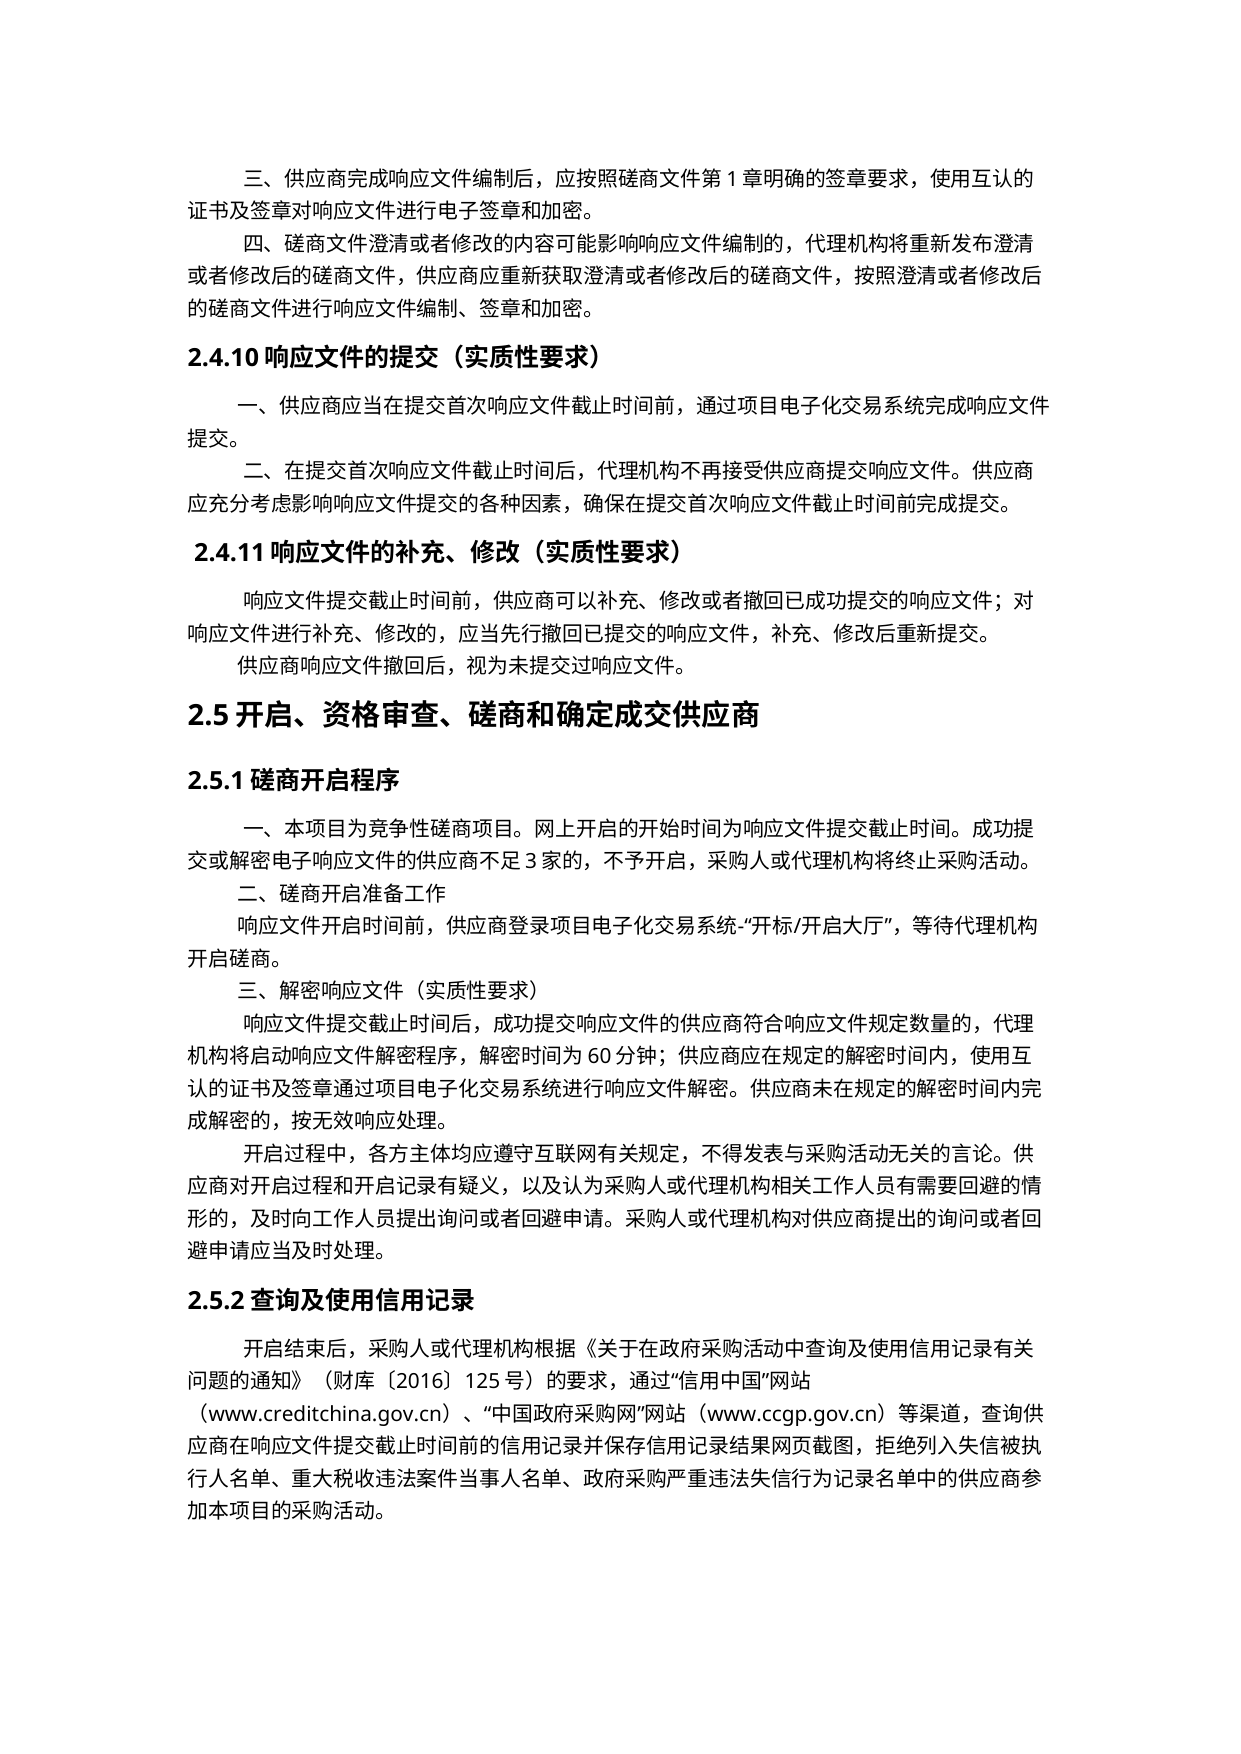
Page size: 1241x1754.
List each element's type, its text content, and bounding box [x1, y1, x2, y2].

text 三、供应商完成响应文件编制后，应按照磋商文件第1章明确的签章要求，使用互认的证书及签章对响应文件进行电子签章和加密。 [187, 162, 1053, 227]
text 响应文件提交截止时间后，成功提交响应文件的供应商符合响应文件规定数量的，代理机构将启动响应文件解密程序，解密时间为60分钟；供应商应在规定的解密时间内，使用互认的证书及签章通过项目电子化交易系统进行响应文件解密。供应商未在规定的解密时间内完成解密的，按无效响应处理。 [187, 1007, 1053, 1137]
text 四、磋商文件澄清或者修改的内容可能影响响应文件编制的，代理机构将重新发布澄清或者修改后的磋商文件，供应商应重新获取澄清或者修改后的磋商文件，按照澄清或者修改后的磋商文件进行响应文件编制、签章和加密。 [187, 227, 1053, 324]
text 响应文件开启时间前，供应商登录项目电子化交易系统-“开标/开启大厅”，等待代理机构开启磋商。 [187, 909, 1053, 974]
text 二、磋商开启准备工作 [187, 877, 1053, 909]
text 2.4.11响应文件的补充、修改（实质性要求） [187, 519, 1053, 584]
text 供应商响应文件撤回后，视为未提交过响应文件。 [187, 649, 1053, 682]
text 一、本项目为竞争性磋商项目。网上开启的开始时间为响应文件提交截止时间。成功提交或解密电子响应文件的供应商不足3家的，不予开启，采购人或代理机构将终止采购活动。 [187, 812, 1053, 877]
text 2.5.2查询及使用信用记录 [187, 1267, 1053, 1332]
text 2.5开启、资格审查、磋商和确定成交供应商 [187, 682, 1053, 747]
text 三、解密响应文件（实质性要求） [187, 974, 1053, 1007]
text 2.5.1磋商开启程序 [187, 747, 1053, 812]
text 开启过程中，各方主体均应遵守互联网有关规定，不得发表与采购活动无关的言论。供应商对开启过程和开启记录有疑义，以及认为采购人或代理机构相关工作人员有需要回避的情形的，及时向工作人员提出询问或者回避申请。采购人或代理机构对供应商提出的询问或者回避申请应当及时处理。 [187, 1137, 1053, 1267]
text 2.4.10响应文件的提交（实质性要求） [187, 324, 1053, 389]
text 一、供应商应当在提交首次响应文件截止时间前，通过项目电子化交易系统完成响应文件提交。 [187, 389, 1053, 454]
text 开启结束后，采购人或代理机构根据《关于在政府采购活动中查询及使用信用记录有关问题的通知》（财库〔2016〕125号）的要求，通过“信用中国”网站（www.creditchina.gov.cn）、“中国政府采购网”网站（www.ccgp.gov.cn）等渠道，查询供应商在响应文件提交截止时间前的信用记录并保存信用记录结果网页截图，拒绝列入失信被执行人名单、重大税收违法案件当事人名单、政府采购严重违法失信行为记录名单中的供应商参加本项目的采购活动。 [187, 1332, 1053, 1527]
text 响应文件提交截止时间前，供应商可以补充、修改或者撤回已成功提交的响应文件；对响应文件进行补充、修改的，应当先行撤回已提交的响应文件，补充、修改后重新提交。 [187, 584, 1053, 649]
text 二、在提交首次响应文件截止时间后，代理机构不再接受供应商提交响应文件。供应商应充分考虑影响响应文件提交的各种因素，确保在提交首次响应文件截止时间前完成提交。 [187, 454, 1053, 519]
